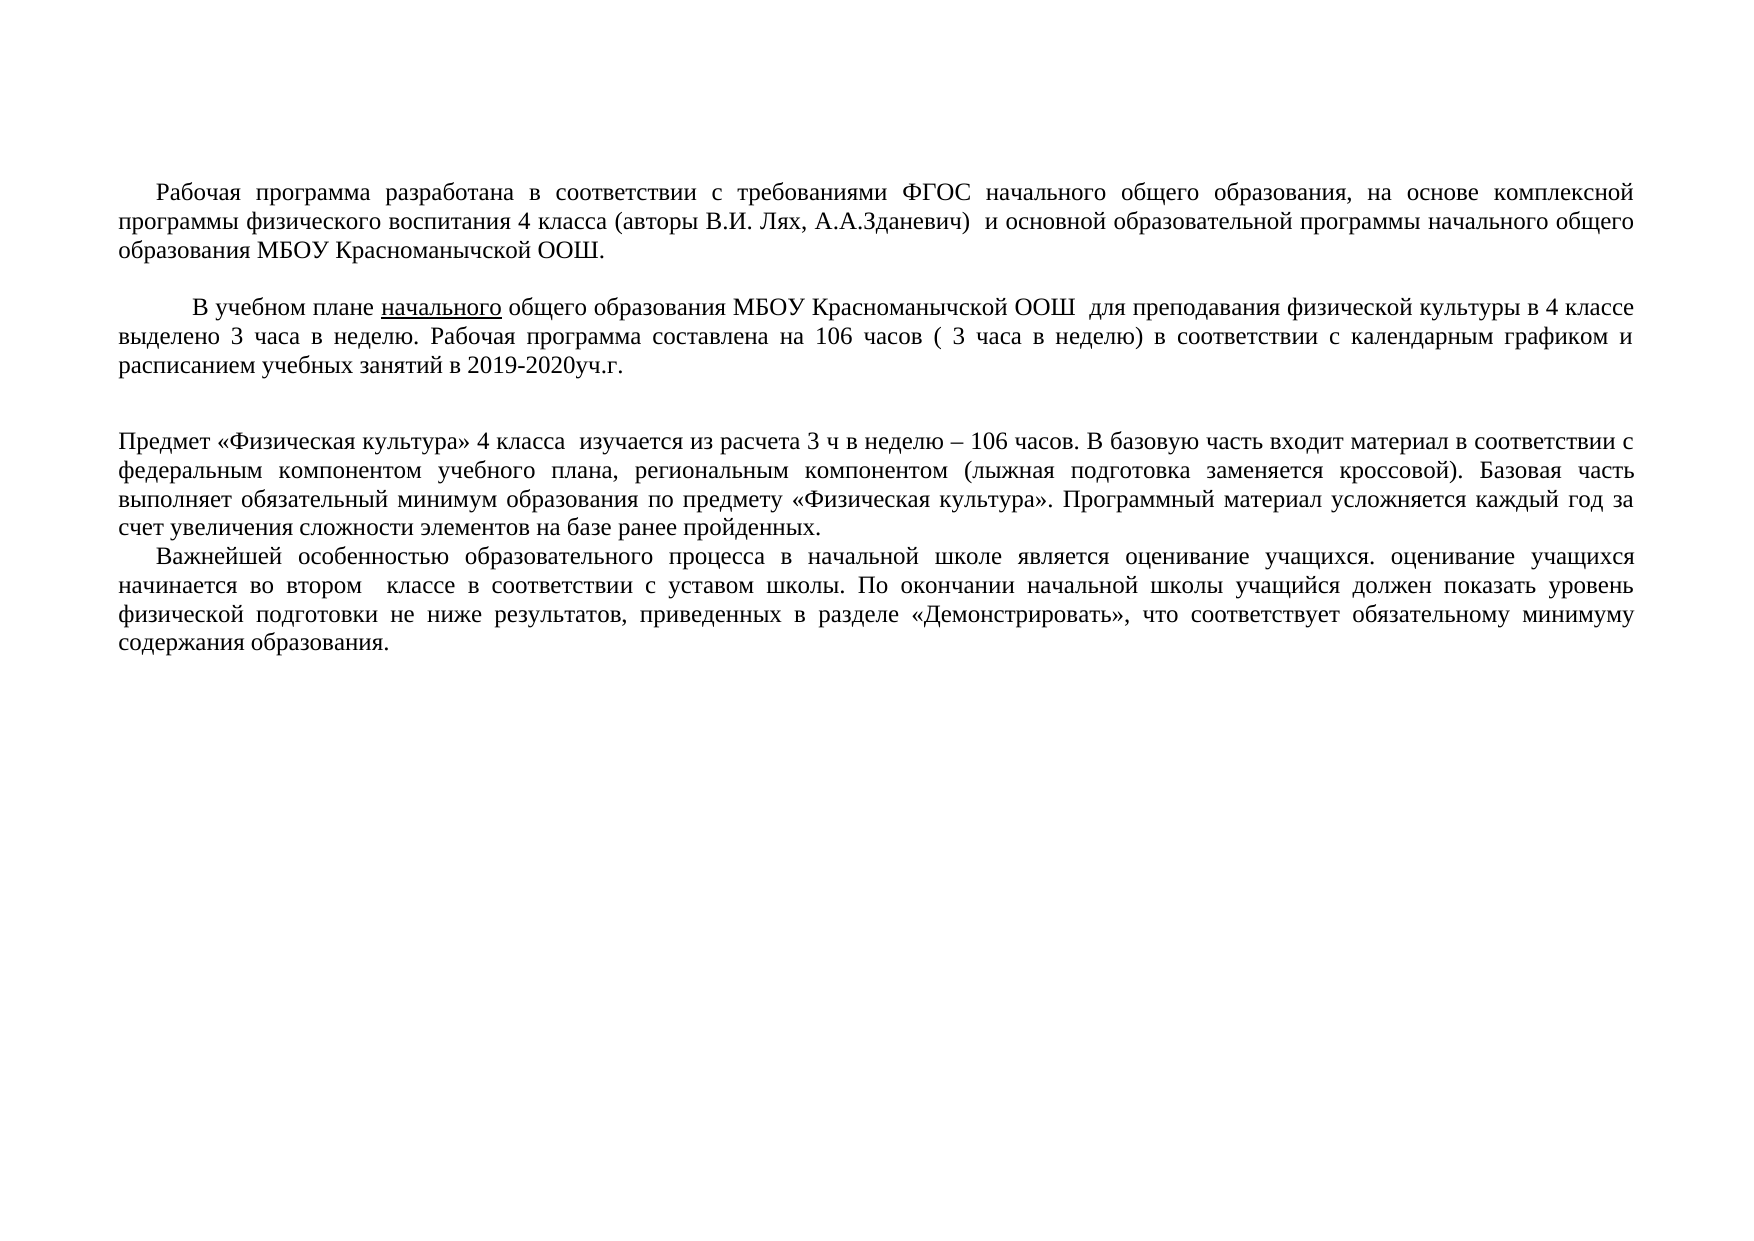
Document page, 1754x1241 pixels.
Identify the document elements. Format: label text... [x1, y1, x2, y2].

text Рабочая программа разработана в соответствии с требованиями ФГОС начального общего образования, на основе комплексной программы физического воспитания 4 класса (авторы В.И. Лях, А.А.Зданевич) и основной образовательной программы начального общего образования МБОУ Красноманычской ООШ. [118, 177, 1636, 263]
text В учебном плане начального общего образования МБОУ Красноманычской ООШ для преподавания физической культуры в 4 классе выделено 3 часа в неделю. Рабочая программа составлена на 106 часов ( 3 часа в неделю) в соответствии с календарным графиком и расписанием учебных занятий в 2019-2020уч.г. [118, 292, 1636, 378]
text Предмет «Физическая культура» 4 класса изучается из расчета 3 ч в неделю – 106 часов. В базовую часть входит материал в соответствии с федеральным компонентом учебного плана, региональным компонентом (лыжная подготовка заменяется кроссовой). Базовая часть выполняет обязательный минимум образования по предмету «Физическая культура». Программный материал усложняется каждый год за счет увеличения сложности элементов на базе ранее пройденных. [118, 426, 1636, 541]
text Важнейшей особенностью образовательного процесса в начальной школе является оценивание учащихся. оценивание учащихся начинается во втором классе в соответствии с уставом школы. По окончании начальной школы учащийся должен показать уровень физической подготовки не ниже результатов, приведенных в разделе «Демонстрировать», что соответствует обязательному минимуму содержания образования. [118, 541, 1636, 656]
